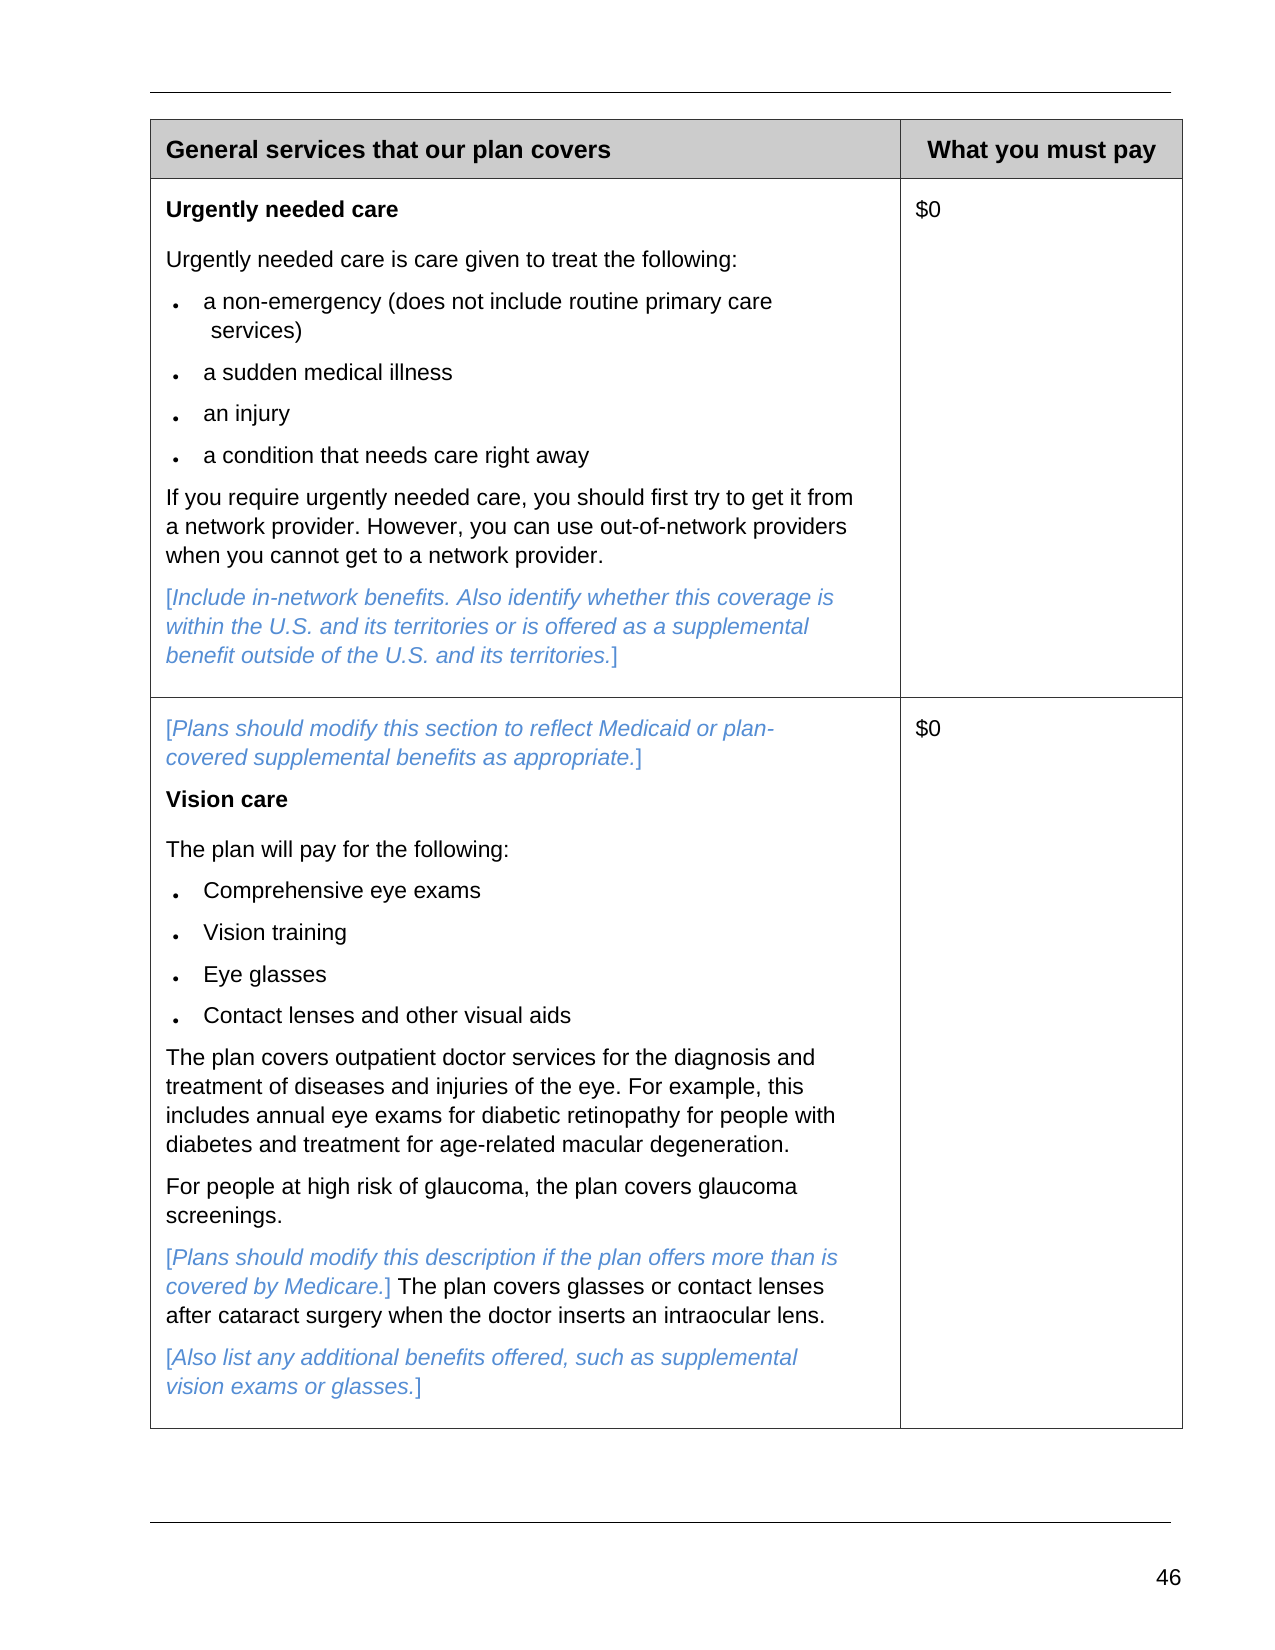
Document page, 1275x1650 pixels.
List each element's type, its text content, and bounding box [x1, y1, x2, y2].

table_header What you must pay [901, 120, 1182, 178]
table_cell $0 [901, 698, 1182, 1428]
table_cell Urgently needed care Urgently needed care is care given to treat the following: a non-emergency (does not include routine primary care services) a sudden medical illness an injury a condition that needs care right away If you require urgently needed care, you should first try to get it from a network provider. However, you can use out-of-network providers when you cannot get to a network provider. [Include in-network benefits. Also identify whether this coverage is within the U.S. and its territories or is offered as a supplemental benefit outside of the U.S. and its territories.] [151, 179, 900, 697]
table_header General services that our plan covers [151, 120, 900, 178]
table_cell $0 [901, 179, 1182, 697]
table_cell [Plans should modify this section to reflect Medicaid or plan-covered supplemental benefits as appropriate.] Vision care The plan will pay for the following: Comprehensive eye exams Vision training Eye glasses Contact lenses and other visual aids The plan covers outpatient doctor services for the diagnosis and treatment of diseases and injuries of the eye. For example, this includes annual eye exams for diabetic retinopathy for people with diabetes and treatment for age-related macular degeneration. For people at high risk of glaucoma, the plan covers glaucoma screenings. [Plans should modify this description if the plan offers more than is covered by Medicare.] The plan covers glasses or contact lenses after cataract surgery when the doctor inserts an intraocular lens. [Also list any additional benefits offered, such as supplemental vision exams or glasses.] [151, 698, 900, 1428]
